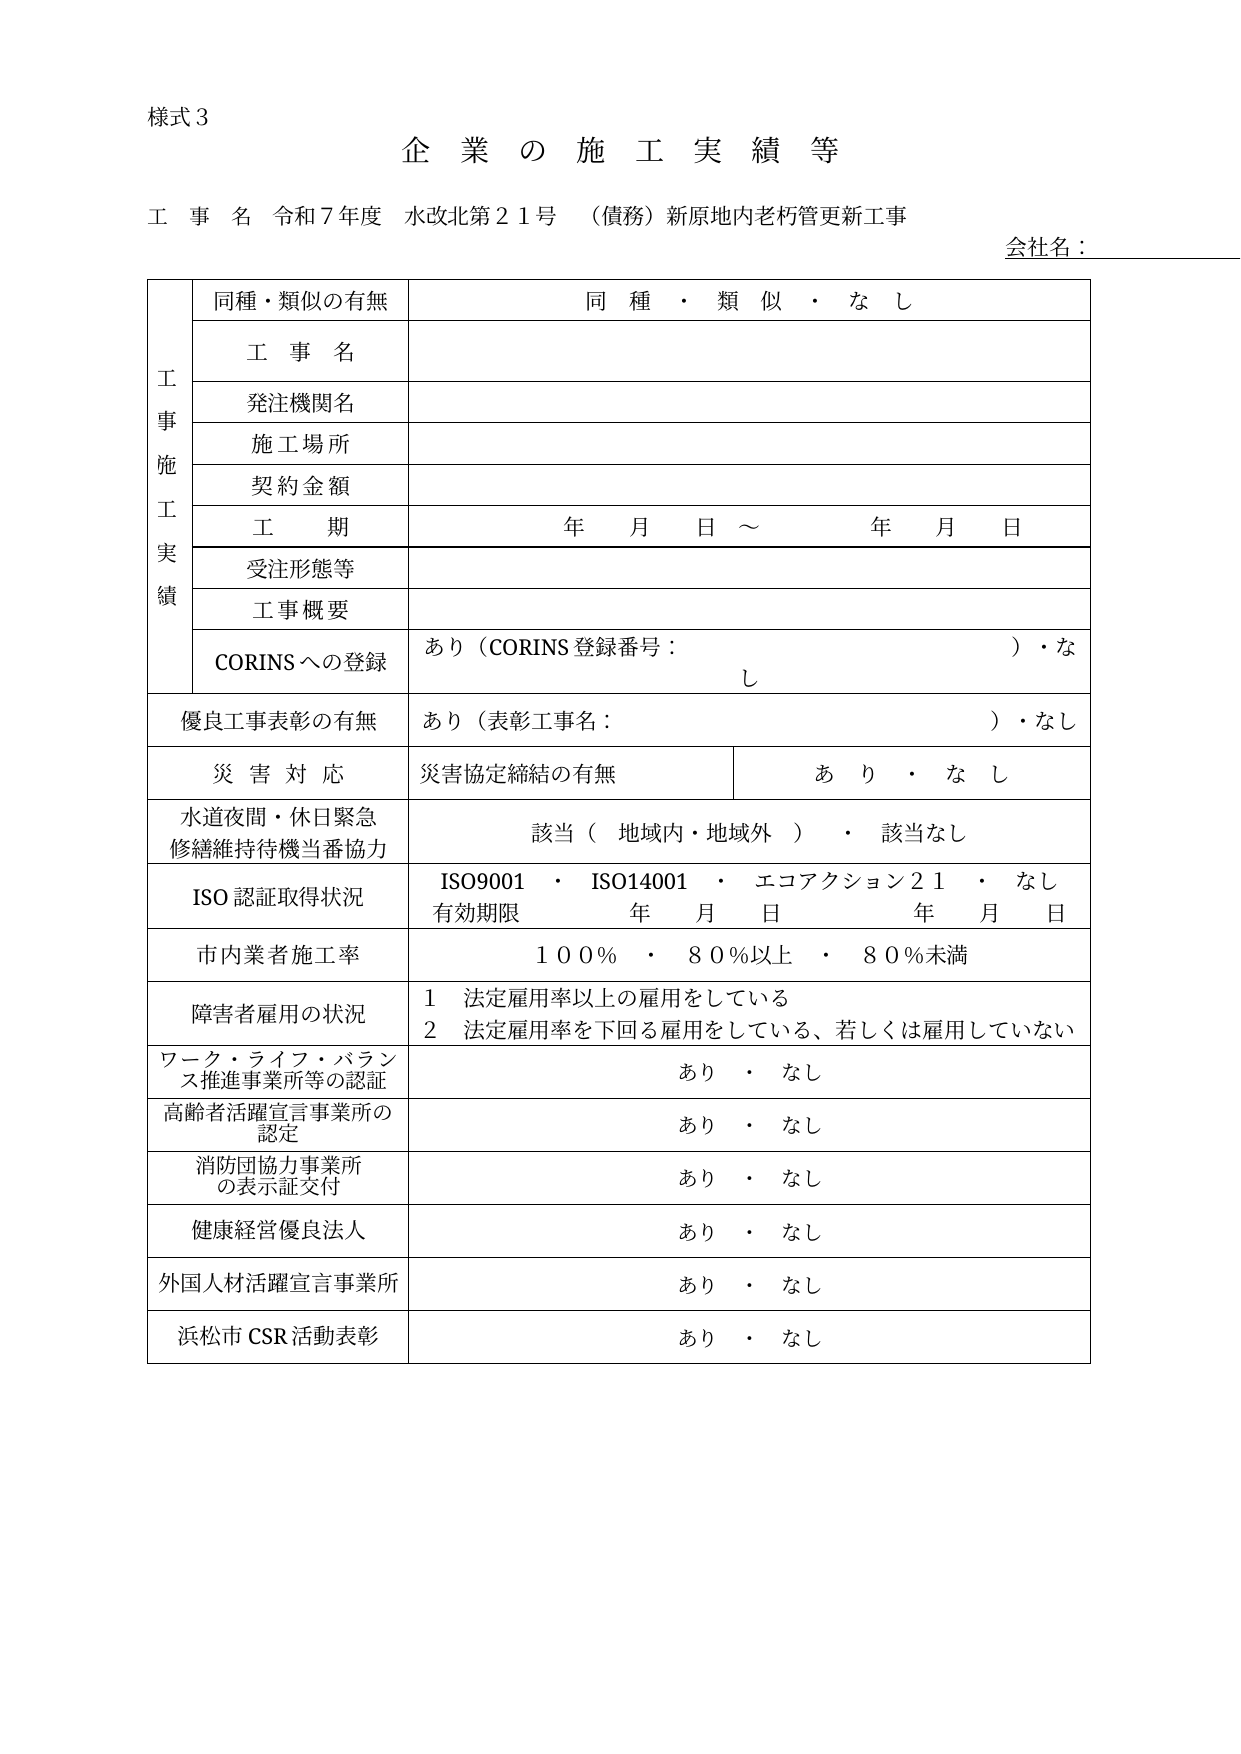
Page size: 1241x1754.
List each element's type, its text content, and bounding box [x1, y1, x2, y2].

table_cell ISO認証取得状況 [148, 864, 408, 927]
table_header 同種・類似の有無 [193, 280, 408, 320]
table_cell 健康経営優良法人 [148, 1205, 408, 1257]
table_cell 外国人材活躍宣言事業所 [148, 1258, 408, 1310]
text 会社名： [148, 231, 1092, 262]
table_cell [409, 589, 1090, 629]
table_cell あり ・ なし [409, 1046, 1090, 1098]
table_cell あり（表彰工事名： ）・なし [409, 694, 1090, 746]
table_cell 受注形態等 [193, 548, 408, 588]
table_cell ワーク・ライフ・バランス推進事業所等の認証 [148, 1046, 408, 1098]
table_cell 浜松市CSR活動表彰 [148, 1311, 408, 1363]
table_cell 該当（ 地域内・地域外 ） ・ 該当なし [409, 800, 1090, 863]
text 工 事 名 令和７年度 水改北第２１号 （債務）新原地内老朽管更新工事 [148, 199, 1092, 231]
table_cell [409, 382, 1090, 422]
table_cell あり（CORINS登録番号： ）・なし [409, 630, 1090, 693]
table_header 同 種 ・ 類 似 ・ な し [409, 280, 1090, 320]
table_cell ISO9001 ・ ISO14001 ・ エコアクション２１ ・ なし 有効期限 年 月 日 年 月 日 [409, 864, 1090, 927]
table_cell あり ・ なし [409, 1099, 1090, 1151]
table_cell あ り ・ な し [734, 747, 1090, 799]
table_cell CORINSへの登録 [193, 630, 408, 693]
table_cell 発注機関名 [193, 382, 408, 422]
text 様式３ [148, 100, 1092, 132]
table_cell 優良工事表彰の有無 [148, 694, 408, 746]
table_cell 高齢者活躍宣言事業所の認定 [148, 1099, 408, 1151]
table_cell [409, 465, 1090, 505]
table_cell [409, 423, 1090, 464]
table_cell 災害対応 [148, 747, 408, 799]
text 企 業 の 施 工 実 績 等 [148, 132, 1092, 169]
table_cell 年 月 日 ～ 年 月 日 [409, 506, 1090, 546]
table_header 工 事 施 工 実 績 [148, 280, 192, 693]
table_cell 障害者雇用の状況 [148, 982, 408, 1044]
table_cell 水道夜間・休日緊急 修繕維持待機当番協力 [148, 800, 408, 863]
table_cell [409, 321, 1090, 381]
table_cell 契約金額 [193, 465, 408, 505]
table_cell 工 期 [193, 506, 408, 546]
table_cell あり ・ なし [409, 1311, 1090, 1363]
table_cell 消防団協力事業所 の表示証交付 [148, 1152, 408, 1204]
table_cell あり ・ なし [409, 1152, 1090, 1204]
table_cell 災害協定締結の有無 [409, 747, 733, 799]
table_cell 市内業者施工率 [148, 929, 408, 981]
table_cell [409, 548, 1090, 588]
table_cell １００％ ・ ８０％以上 ・ ８０％未満 [409, 929, 1090, 981]
table_cell １ 法定雇用率以上の雇用をしている ２ 法定雇用率を下回る雇用をしている、若しくは雇用していない [409, 982, 1090, 1044]
table_cell あり ・ なし [409, 1258, 1090, 1310]
table_cell 施工場所 [193, 423, 408, 464]
table_cell 工 事 名 [193, 321, 408, 381]
table_cell あり ・ なし [409, 1205, 1090, 1257]
table_cell 工事概要 [193, 589, 408, 629]
